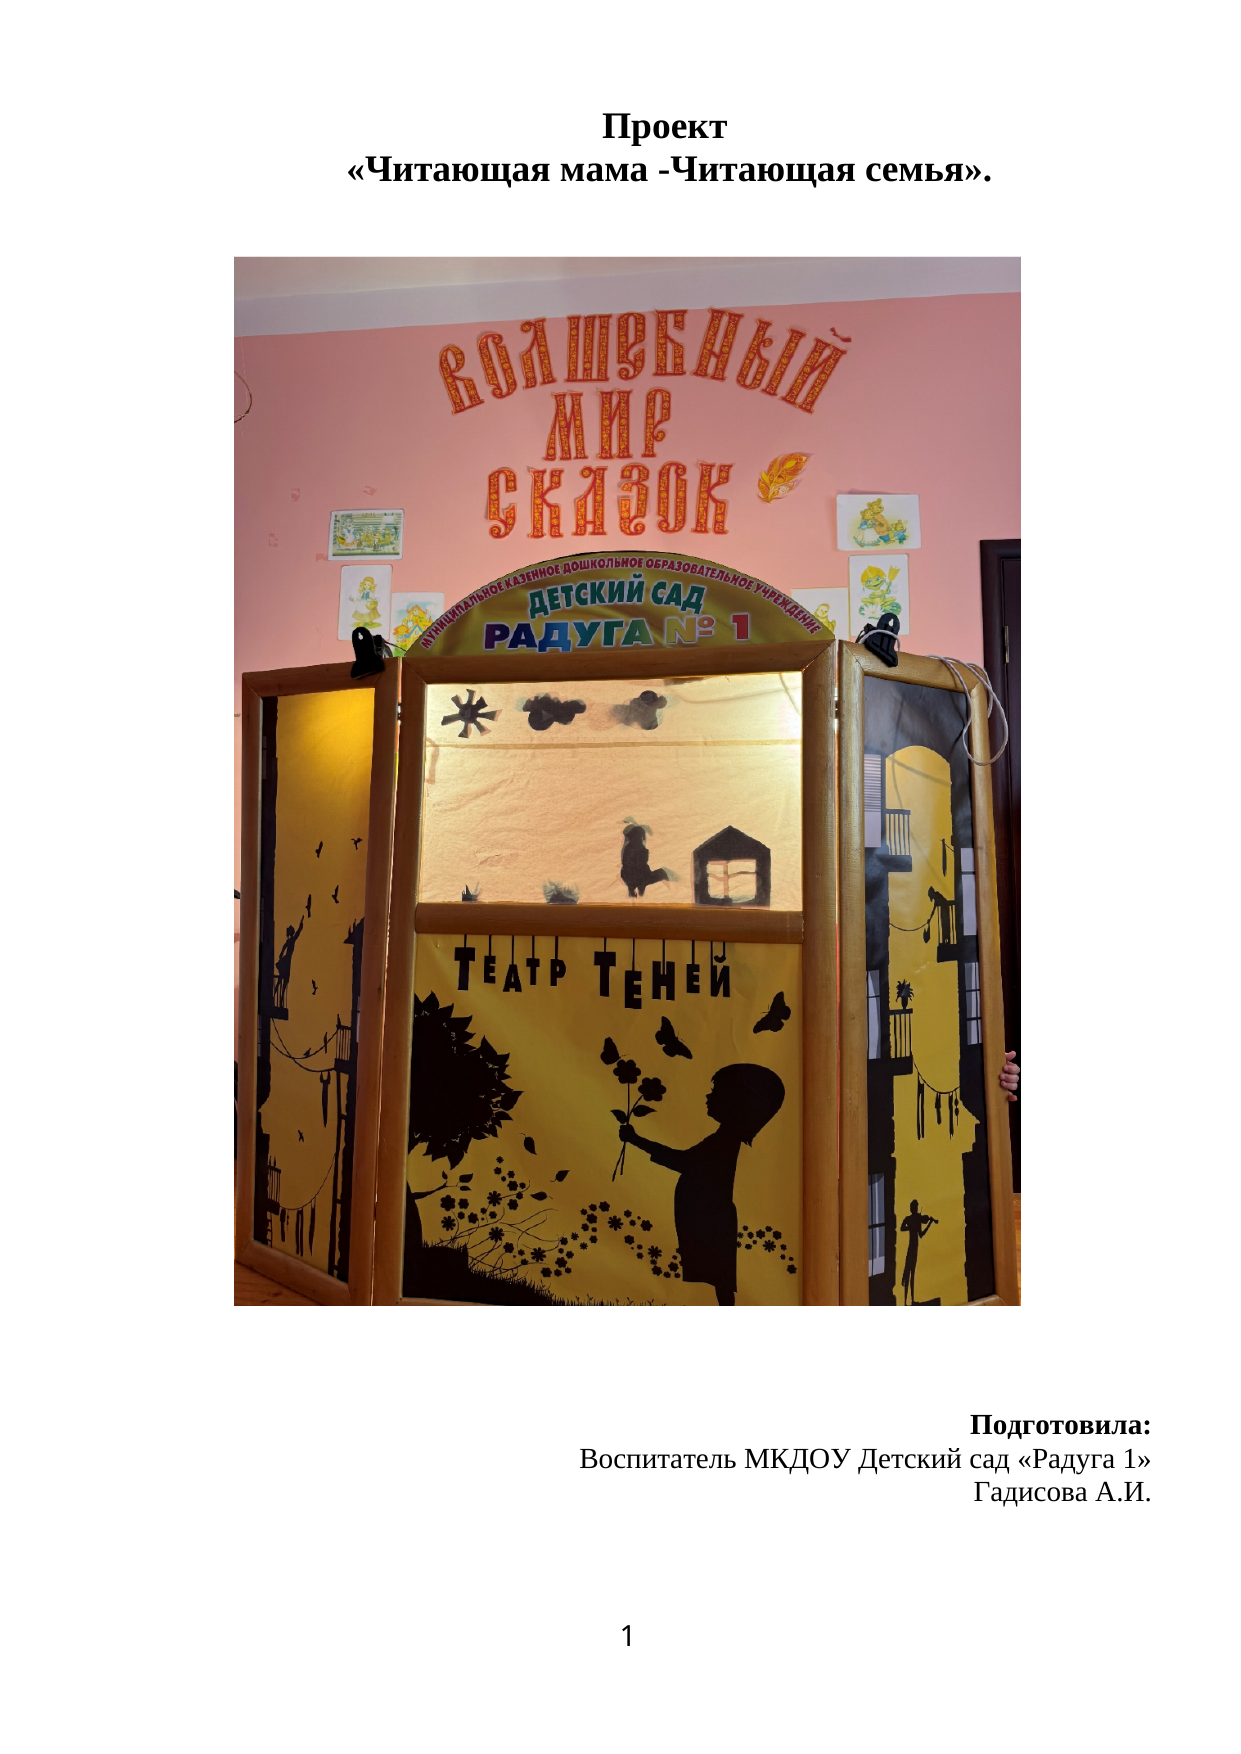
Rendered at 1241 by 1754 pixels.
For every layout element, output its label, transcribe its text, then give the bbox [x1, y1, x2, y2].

text Проект [177, 103, 1152, 147]
text «Читающая мама -Читающая семья». [177, 147, 1152, 190]
text Воспитатель МКДОУ Детский сад «Радуга 1» [103, 1441, 1152, 1474]
text Подготовила: [103, 1407, 1152, 1441]
picture [234, 258, 1021, 1305]
text Гадисова А.И. [103, 1474, 1152, 1508]
